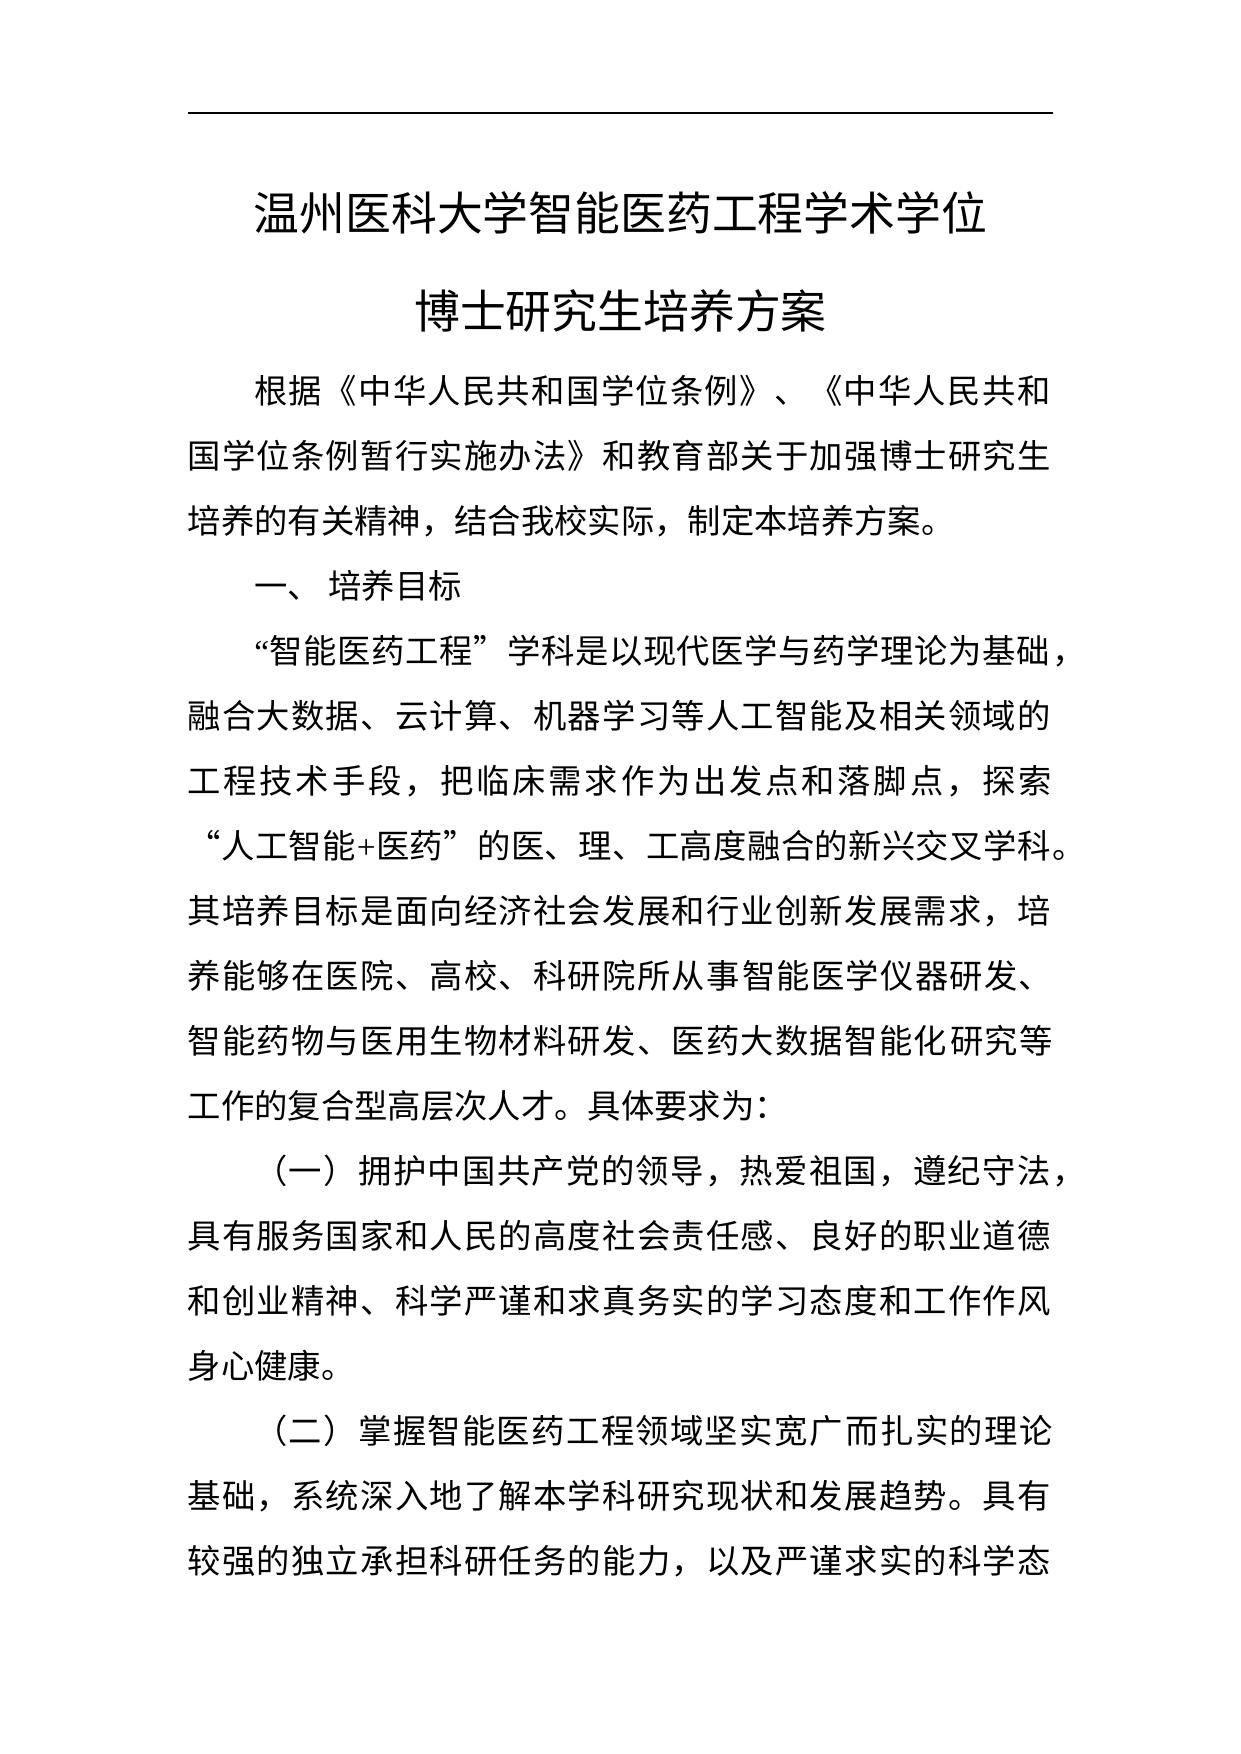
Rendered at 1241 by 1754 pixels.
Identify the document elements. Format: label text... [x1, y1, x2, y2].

text 博士研究生培养方案 [187, 259, 1053, 357]
text 一、 培养目标 [187, 552, 1053, 617]
text 温州医科大学智能医药工程学术学位 [187, 162, 1053, 259]
text （一）拥护中国共产党的领导，热爱祖国，遵纪守法，具有服务国家和人民的高度社会责任感、良好的职业道德和创业精神、科学严谨和求真务实的学习态度和工作作风，身心健康。 [187, 1137, 1053, 1397]
text 根据《中华人民共和国学位条例》、《中华人民共和国学位条例暂行实施办法》和教育部关于加强博士研究生培养的有关精神，结合我校实际，制定本培养方案。 [187, 357, 1053, 552]
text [187, 1397, 1053, 1592]
text “智能医药工程”学科是以现代医学与药学理论为基础，融合大数据、云计算、机器学习等人工智能及相关领域的工程技术手段，把临床需求作为出发点和落脚点，探索“人工智能+医药”的医、理、工高度融合的新兴交叉学科。其培养目标是面向经济社会发展和行业创新发展需求，培养能够在医院、高校、科研院所从事智能医学仪器研发、智能药物与医用生物材料研发、医药大数据智能化研究等工作的复合型高层次人才。具体要求为： [187, 617, 1053, 1137]
